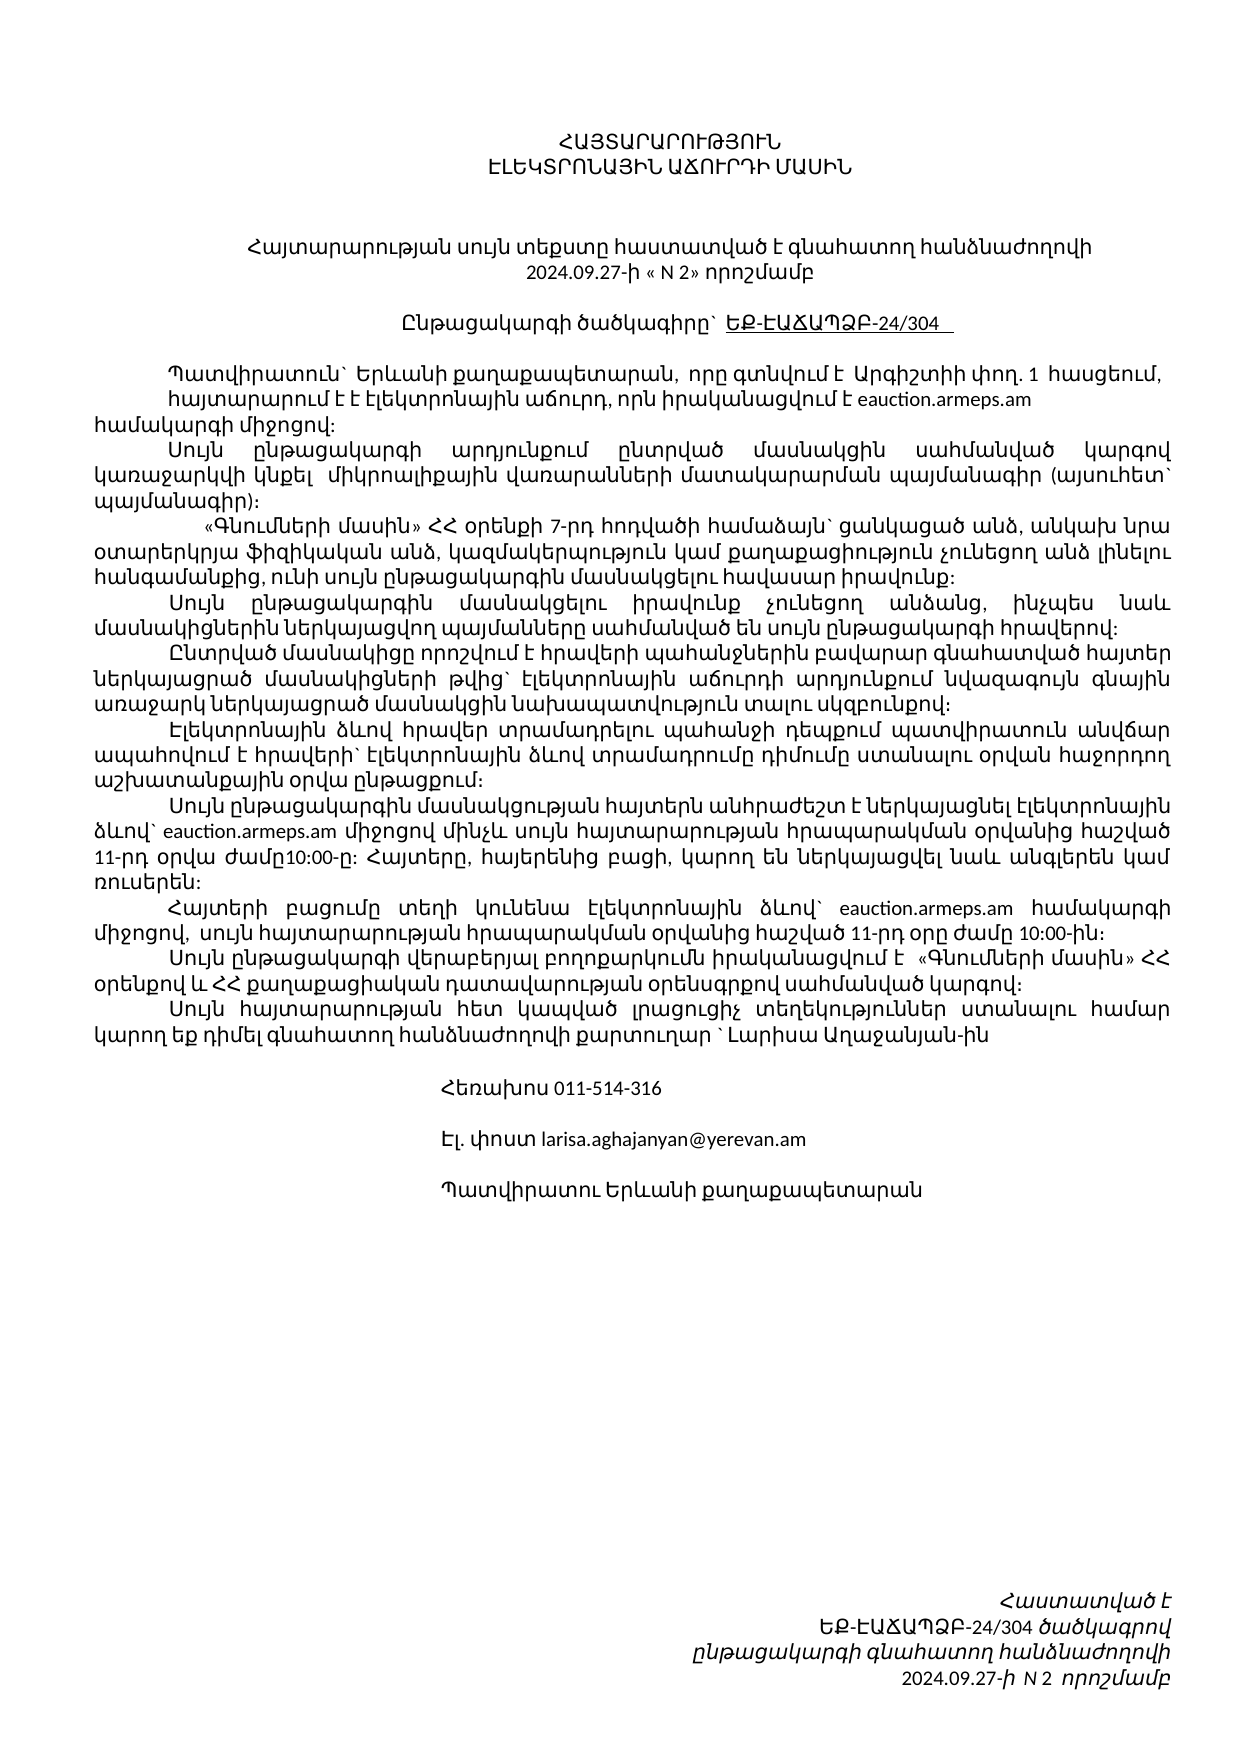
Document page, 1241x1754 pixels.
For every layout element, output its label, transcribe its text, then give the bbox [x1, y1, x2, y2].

text Ընթացակարգի ծածկագիրը` ԵՔ-ԷԱՃԱՊՁԲ-24/304 [94, 310, 1171, 336]
text Պատվիրատուն` Երևանի քաղաքապետարան, որը գտնվում է Արգիշտիի փող. 1 հասցեում, [94, 361, 1171, 386]
text Սույն հայտարարության հետ կապված լրացուցիչ տեղեկություններ ստանալու համար կարող եք դիմել գնահատող հանձնաժողովի քարտուղար ` Լարիսա Աղաջանյան-ին [94, 996, 1171, 1047]
text Հայտերի բացումը տեղի կունենա էլեկտրոնային ձևով` eauction.armeps.am համակարգի միջոցով, սույն հայտարարության հրապարակման օրվանից հաշված 11-րդ օրը ժամը 10:00-ին։ [94, 895, 1171, 946]
text 2024.09.27 -ի N 2 որոշմամբ [94, 1665, 1171, 1690]
text Պատվիրատու Երևանի քաղաքապետարան [94, 1177, 1171, 1203]
text Էլ. փոստ larisa.aghajanyan@yerevan.am [94, 1126, 1171, 1152]
text Էլեկտրոնային ձևով հրավեր տրամադրելու պահանջի դեպքում պատվիրատուն անվճար ապահովում է հրավերի` էլեկտրոնային ձևով տրամադրումը դիմումը ստանալու օրվան հաջորդող աշխատանքային օրվա ընթացքում։ [94, 717, 1171, 793]
text ԷԼԵԿՏՐՈՆԱՅԻՆ ԱՃՈՒՐԴԻ ՄԱՍԻՆ [94, 154, 1171, 180]
text Հեռախոս 011-514-316 [94, 1076, 1171, 1101]
text ԵՔ-ԷԱՃԱՊՁԲ-24/304 ծածկագրով [94, 1614, 1171, 1639]
text 2024.09.27 -ի « N 2» որոշմամբ [94, 259, 1171, 285]
text ընթացակարգի գնահատող հանձնաժողովի [94, 1639, 1171, 1665]
text Ընտրված մասնակիցը որոշվում է հրավերի պահանջներին բավարար գնահատված հայտեր ներկայացրած մասնակիցների թվից` էլեկտրոնային աճուրդի արդյունքում նվազագույն գնային առաջարկ ներկայացրած մասնակցին նախապատվություն տալու սկզբունքով։ [94, 641, 1171, 717]
text Սույն ընթացակարգին մասնակցելու իրավունք չունեցող անձանց, ինչպես նաև մասնակիցներին ներկայացվող պայմանները սահմանված են սույն ընթացակարգի հրավերով: [94, 590, 1171, 641]
text Հաստատված է [94, 1589, 1171, 1614]
text Սույն ընթացակարգի արդյունքում ընտրված մասնակցին սահմանված կարգով կառաջարկվի կնքել միկրոալիքային վառարանների մատակարարման պայմանագիր (այսուհետ` պայմանագիր)։ [94, 437, 1171, 513]
text հայտարարում է է էլեկտրոնային աճուրդ, որն իրականացվում է eauction.armeps.am համակարգի միջոցով: [94, 386, 1171, 437]
text Հայտարարության սույն տեքստը հաստատված է գնահատող հանձնաժողովի [94, 234, 1171, 259]
text ՀԱՅՏԱՐԱՐՈՒԹՅՈՒՆ [94, 129, 1171, 154]
text «Գնումների մասին» ՀՀ օրենքի 7-րդ հոդվածի համաձայն` ցանկացած անձ, անկախ նրա օտարերկրյա ֆիզիկական անձ, կազմակերպություն կամ քաղաքացիություն չունեցող անձ լինելու հանգամանքից, ունի սույն ընթացակարգին մասնակցելու հավասար իրավունք: [94, 513, 1171, 590]
text Սույն ընթացակարգին մասնակցության հայտերն անհրաժեշտ է ներկայացնել էլեկտրոնային ձևով` eauction.armeps.am միջոցով մինչև սույն հայտարարության հրապարակման օրվանից հաշված 11-րդ օրվա ժամը10:00-ը: Հայտերը, հայերենից բացի, կարող են ներկայացվել նաև անգլերեն կամ ռուսերեն: [94, 793, 1171, 895]
text Սույն ընթացակարգի վերաբերյալ բողոքարկումն իրականացվում է «Գնումների մասին» ՀՀ օրենքով և ՀՀ քաղաքացիական դատավարության օրենսգրքով սահմանված կարգով։ [94, 946, 1171, 996]
